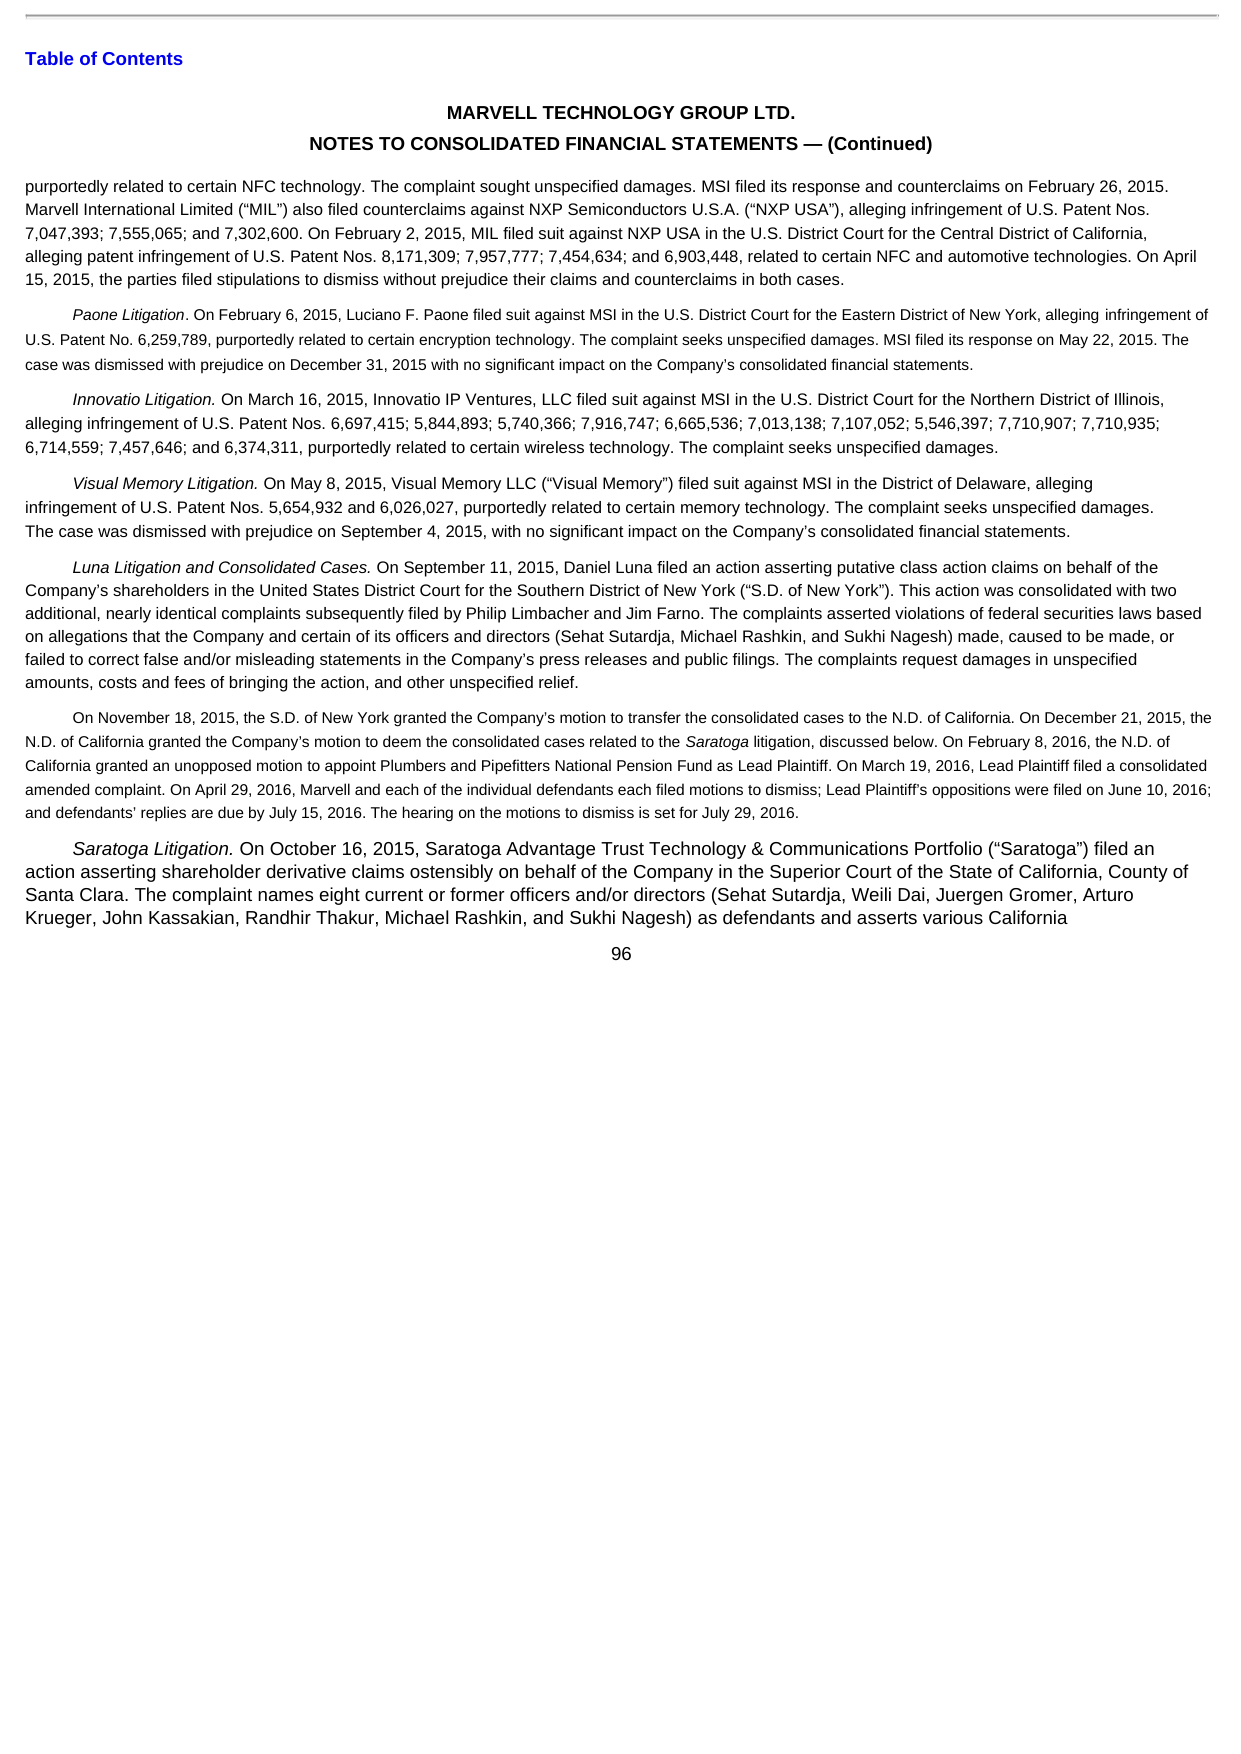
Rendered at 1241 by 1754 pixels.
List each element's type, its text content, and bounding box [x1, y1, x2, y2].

text NOTES TO CONSOLIDATED FINANCIAL STATEMENTS — (Continued) [25, 133, 1217, 154]
text Paone Litigation. On February 6, 2015, Luciano F. Paone filed suit against MSI in the U.S. District Court for the Eastern District of New York, alleging infringement of U.S. Patent No. 6,259,789, purportedly related to certain encryption technology. The complaint seeks unspecified damages. MSI filed its response on May 22, 2015. The case was dismissed with prejudice on December 31, 2015 with no significant impact on the Company’s consolidated financial statements. [25, 306, 1213, 374]
text Saratoga Litigation. On October 16, 2015, Saratoga Advantage Trust Technology & Communications Portfolio (“Saratoga”) filed an action asserting shareholder derivative claims ostensibly on behalf of the Company in the Superior Court of the State of California, County of Santa Clara. The complaint names eight current or former officers and/or directors (Sehat Sutardja, Weili Dai, Juergen Gromer, Arturo Krueger, John Kassakian, Randhir Thakur, Michael Rashkin, and Sukhi Nagesh) as defendants and asserts various California [25, 838, 1205, 928]
text 96 [25, 943, 1217, 964]
picture [23, 14, 1220, 21]
text Visual Memory Litigation. On May 8, 2015, Visual Memory LLC (“Visual Memory”) filed suit against MSI in the District of Delaware, alleging infringement of U.S. Patent Nos. 5,654,932 and 6,026,027, purportedly related to certain memory technology. The complaint seeks unspecified damages. The case was dismissed with prejudice on September 4, 2015, with no significant impact on the Company’s consolidated financial statements. [25, 474, 1180, 541]
text On November 18, 2015, the S.D. of New York granted the Company’s motion to transfer the consolidated cases to the N.D. of California. On December 21, 2015, the N.D. of California granted the Company’s motion to deem the consolidated cases related to the Saratoga litigation, discussed below. On February 8, 2016, the N.D. of California granted an unopposed motion to appoint Plumbers and Pipefitters National Pension Fund as Lead Plaintiff. On March 19, 2016, Lead Plaintiff filed a consolidated amended complaint. On April 29, 2016, Marvell and each of the individual defendants each filed motions to dismiss; Lead Plaintiff’s oppositions were filed on June 10, 2016; and defendants’ replies are due by July 15, 2016. The hearing on the motions to dismiss is set for July 29, 2016. [25, 709, 1215, 822]
text Innovatio Litigation. On March 16, 2015, Innovatio IP Ventures, LLC filed suit against MSI in the U.S. District Court for the Northern District of Illinois, alleging infringement of U.S. Patent Nos. 6,697,415; 5,844,893; 5,740,366; 7,916,747; 6,665,536; 7,013,138; 7,107,052; 5,546,397; 7,710,907; 7,710,935; 6,714,559; 7,457,646; and 6,374,311, purportedly related to certain wireless technology. The complaint seeks unspecified damages. [25, 390, 1213, 457]
text MARVELL TECHNOLOGY GROUP LTD. [25, 102, 1217, 123]
text Table of Contents [25, 48, 1215, 69]
text purportedly related to certain NFC technology. The complaint sought unspecified damages. MSI filed its response and counterclaims on February 26, 2015. Marvell International Limited (“MIL”) also filed counterclaims against NXP Semiconductors U.S.A. (“NXP USA”), alleging infringement of U.S. Patent Nos. 7,047,393; 7,555,065; and 7,302,600. On February 2, 2015, MIL filed suit against NXP USA in the U.S. District Court for the Central District of California, alleging patent infringement of U.S. Patent Nos. 8,171,309; 7,957,777; 7,454,634; and 6,903,448, related to certain NFC and automotive technologies. On April 15, 2015, the parties filed stipulations to dismiss without prejudice their claims and counterclaims in both cases. [25, 177, 1199, 289]
text Luna Litigation and Consolidated Cases. On September 11, 2015, Daniel Luna filed an action asserting putative class action claims on behalf of the Company’s shareholders in the United States District Court for the Southern District of New York (“S.D. of New York”). This action was consolidated with two additional, nearly identical complaints subsequently filed by Philip Limbacher and Jim Farno. The complaints asserted violations of federal securities laws based on allegations that the Company and certain of its officers and directors (Sehat Sutardja, Michael Rashkin, and Sukhi Nagesh) made, caused to be made, or failed to correct false and/or misleading statements in the Company’s press releases and public filings. The complaints request damages in unspecified amounts, costs and fees of bringing the action, and other unspecified relief. [25, 558, 1207, 692]
